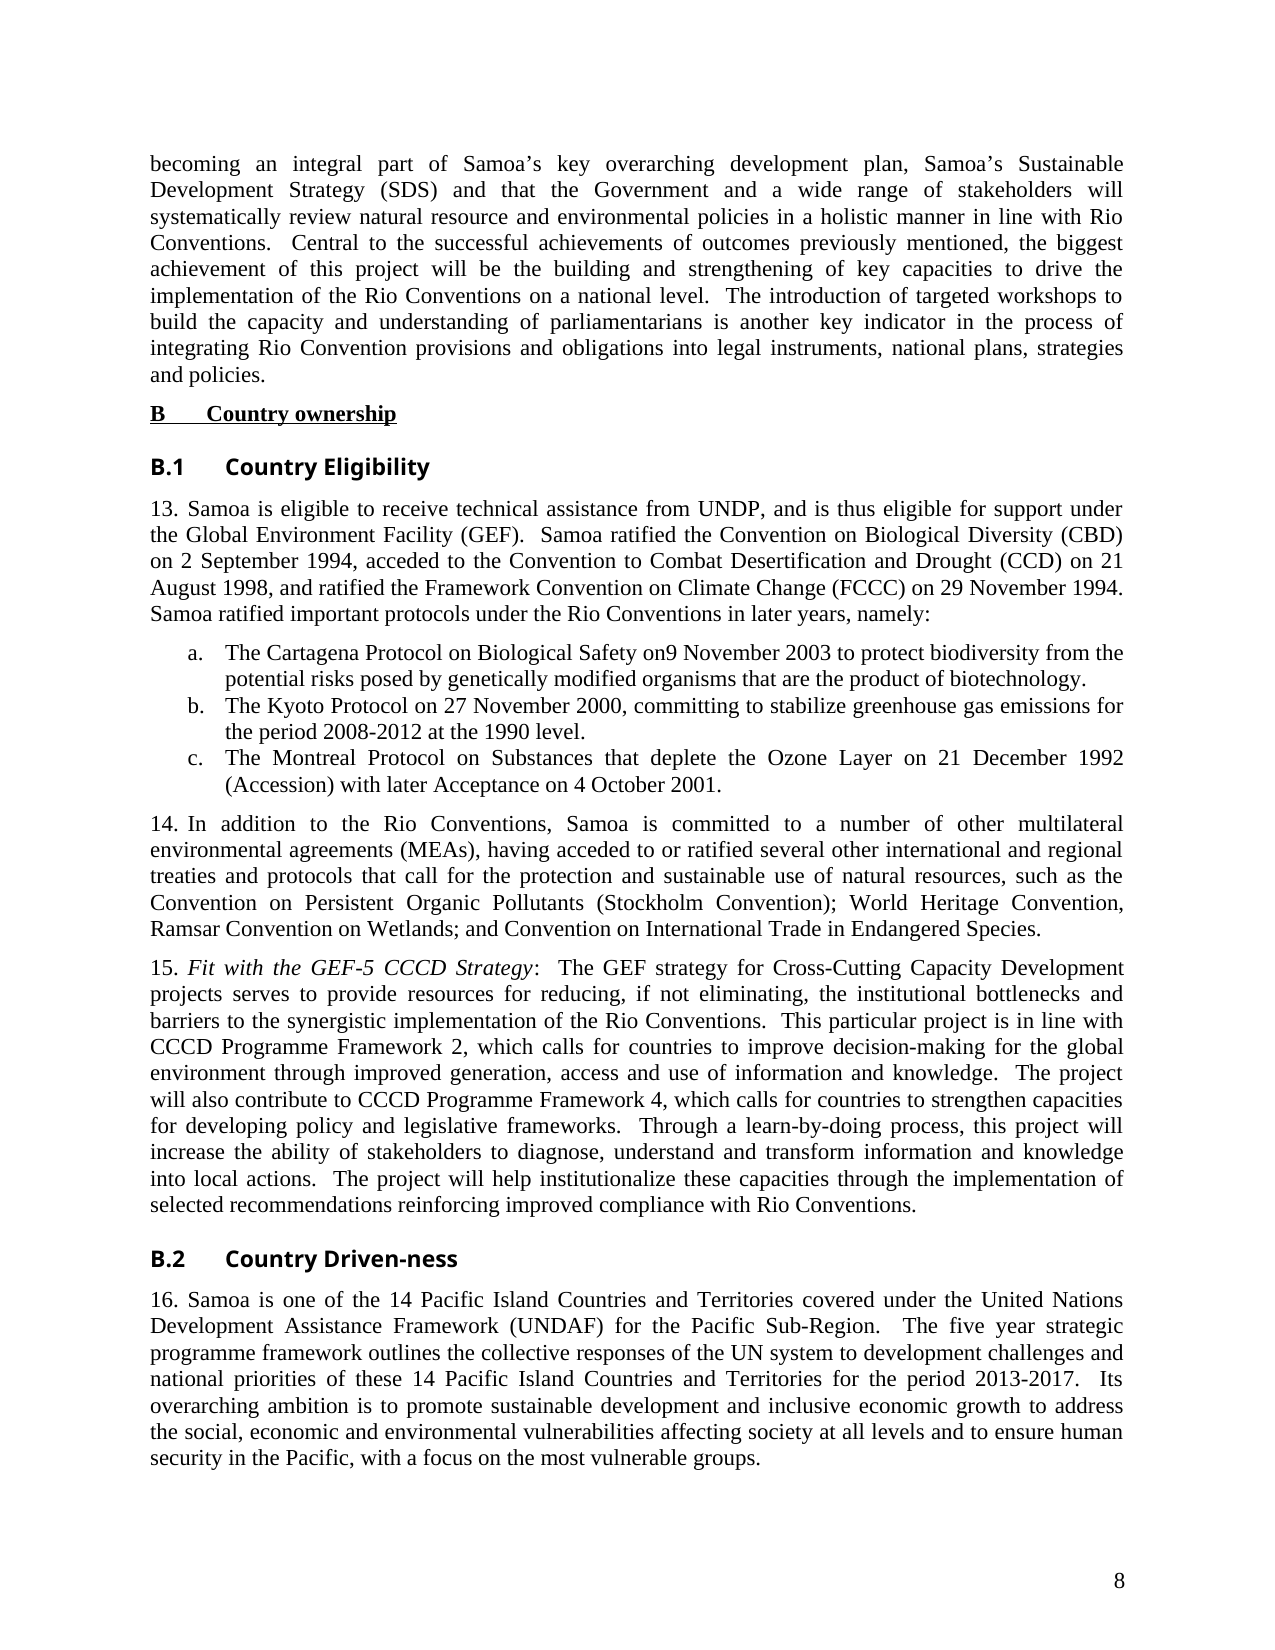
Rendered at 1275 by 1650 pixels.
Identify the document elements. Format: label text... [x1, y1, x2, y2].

subtitle B.1 Country Eligibility [150, 451, 1125, 482]
list The Cartagena Protocol on Biological Safety on9 November 2003 to protect biodiversity from the potential risks posed by genetically modified organisms that are the product of biotechnology. [187, 639, 1125, 692]
list Samoa is eligible to receive technical assistance from UNDP, and is thus eligible for support under the Global Environment Facility (GEF). Samoa ratified the Convention on Biological Diversity (CBD) on 2 September 1994, acceded to the Convention to Combat Desertification and Drought (CCD) on 21 August 1998, and ratified the Framework Convention on Climate Change (FCCC) on 29 November 1994. Samoa ratified important protocols under the Rio Conventions in later years, namely: [150, 495, 1125, 627]
list The Montreal Protocol on Substances that deplete the Ozone Layer on 21 December 1992 (Accession) with later Acceptance on 4 October 2001. [187, 744, 1125, 797]
list Fit with the GEF-5 CCCD Strategy: The GEF strategy for Cross-Cutting Capacity Development projects serves to provide resources for reducing, if not eliminating, the institutional bottlenecks and barriers to the synergistic implementation of the Rio Conventions. This particular project is in line with CCCD Programme Framework 2, which calls for countries to improve decision-making for the global environment through improved generation, access and use of information and knowledge. The project will also contribute to CCCD Programme Framework 4, which calls for countries to strengthen capacities for developing policy and legislative frameworks. Through a learn-by-doing process, this project will increase the ability of stakeholders to diagnose, understand and transform information and knowledge into local actions. The project will help institutionalize these capacities through the implementation of selected recommendations reinforcing improved compliance with Rio Conventions. [150, 954, 1125, 1217]
list In addition to the Rio Conventions, Samoa is committed to a number of other multilateral environmental agreements (MEAs), having acceded to or ratified several other international and regional treaties and protocols that call for the protection and sustainable use of natural resources, such as the Convention on Persistent Organic Pollutants (Stockholm Convention); World Heritage Convention, Ramsar Convention on Wetlands; and Convention on International Trade in Endangered Species. [150, 810, 1125, 941]
subtitle B.2 Country Driven-ness [150, 1242, 1125, 1274]
list The Kyoto Protocol on 27 November 2000, committing to stabilize greenhouse gas emissions for the period 2008-2012 at the 1990 level. [187, 692, 1125, 744]
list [150, 150, 1125, 387]
subtitle B Country ownership [150, 400, 1125, 426]
list Samoa is one of the 14 Pacific Island Countries and Territories covered under the United Nations Development Assistance Framework (UNDAF) for the Pacific Sub-Region. The five year strategic programme framework outlines the collective responses of the UN system to development challenges and national priorities of these 14 Pacific Island Countries and Territories for the period 2013-2017. Its overarching ambition is to promote sustainable development and inclusive economic growth to address the social, economic and environmental vulnerabilities affecting society at all levels and to ensure human security in the Pacific, with a focus on the most vulnerable groups. [150, 1286, 1125, 1471]
